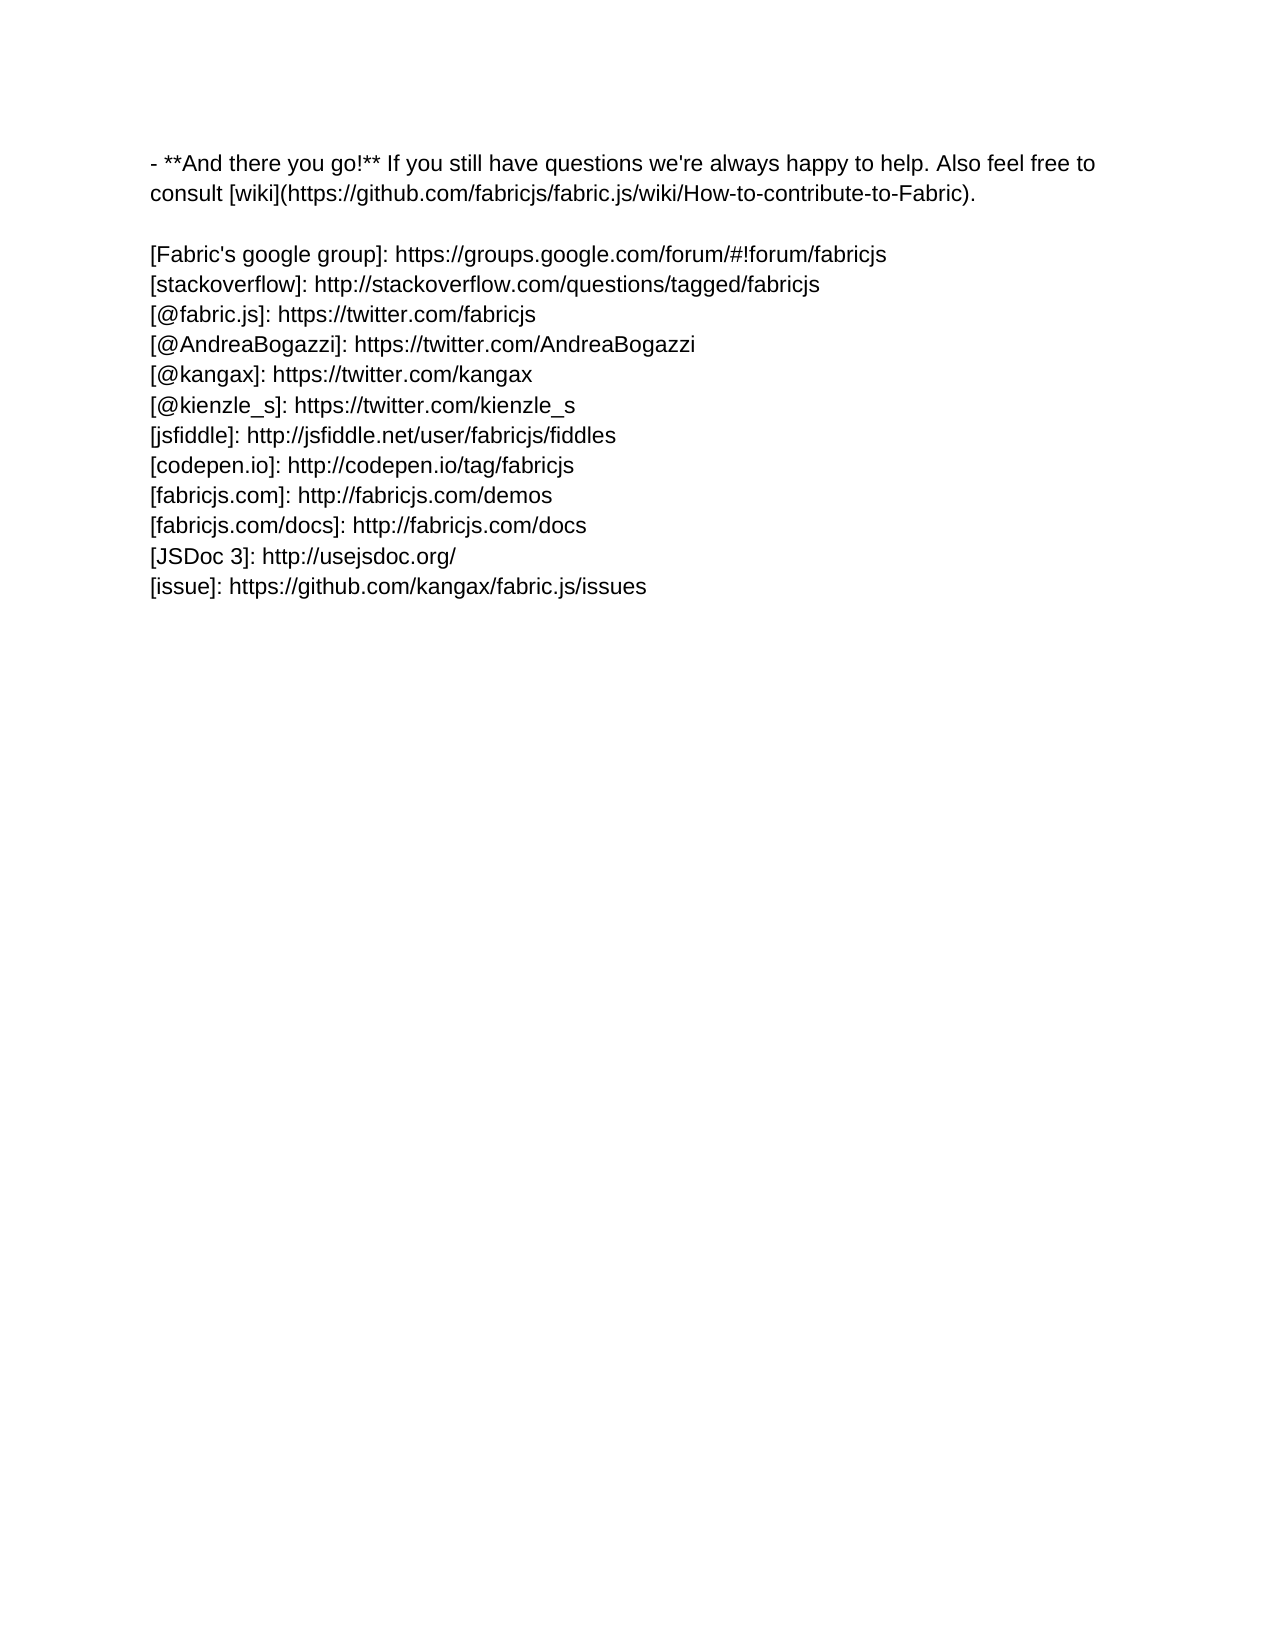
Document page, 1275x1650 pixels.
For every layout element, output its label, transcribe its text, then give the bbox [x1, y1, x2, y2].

text [issue]: https://github.com/kangax/fabric.js/issues [150, 573, 1125, 599]
text [stackoverflow]: http://stackoverflow.com/questions/tagged/fabricjs [150, 271, 1125, 297]
text [@fabric.js]: https://twitter.com/fabricjs [150, 301, 1125, 327]
text [@AndreaBogazzi]: https://twitter.com/AndreaBogazzi [150, 331, 1125, 358]
text [codepen.io]: http://codepen.io/tag/fabricjs [150, 452, 1125, 478]
text [@kangax]: https://twitter.com/kangax [150, 361, 1125, 388]
text [JSDoc 3]: http://usejsdoc.org/ [150, 543, 1125, 569]
text [fabricjs.com/docs]: http://fabricjs.com/docs [150, 512, 1125, 539]
text [fabricjs.com]: http://fabricjs.com/demos [150, 482, 1125, 509]
text [jsfiddle]: http://jsfiddle.net/user/fabricjs/fiddles [150, 422, 1125, 448]
text - **And there you go!** If you still have questions we're always happy to help. Also feel free to consult [wiki](https://github.com/fabricjs/fabric.js/wiki/How-to-contribute-to-Fabric). [150, 150, 1125, 207]
text [@kienzle_s]: https://twitter.com/kienzle_s [150, 392, 1125, 418]
text [Fabric's google group]: https://groups.google.com/forum/#!forum/fabricjs [150, 241, 1125, 267]
